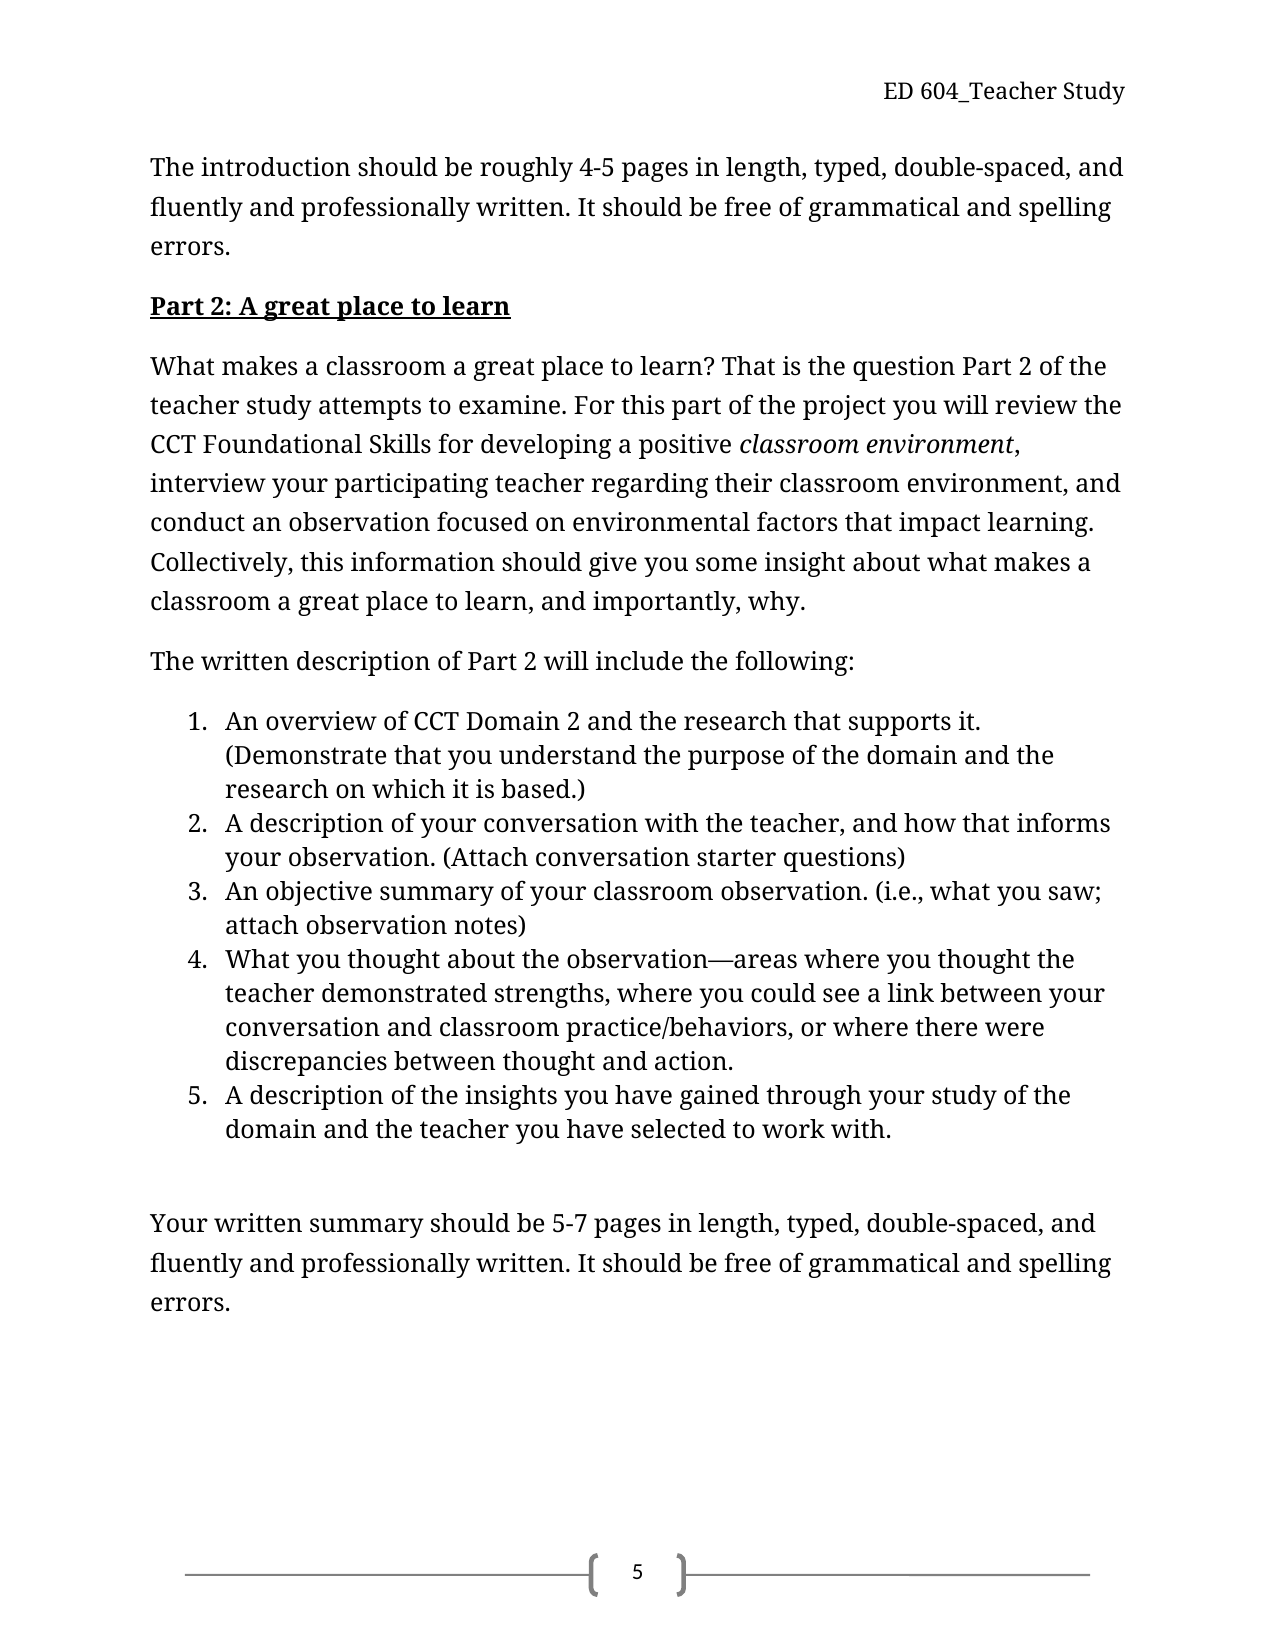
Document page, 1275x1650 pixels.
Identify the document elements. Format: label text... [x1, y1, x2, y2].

text The written description of Part 2 will include the following: [150, 643, 1125, 677]
text Part 2: A great place to learn [150, 288, 1125, 322]
list A description of the insights you have gained through your study of the domain and the teacher you have selected to work with. [187, 1078, 1125, 1146]
list An objective summary of your classroom observation. (i.e., what you saw; attach observation notes) [187, 874, 1125, 942]
text Your written summary should be 5-7 pages in length, typed, double-spaced, and fluently and professionally written. It should be free of grammatical and spelling errors. [150, 1206, 1125, 1318]
text What makes a classroom a great place to learn? That is the question Part 2 of the teacher study attempts to examine. For this part of the project you will review the CCT Foundational Skills for developing a positive classroom environment, interview your participating teacher regarding their classroom environment, and conduct an observation focused on environmental factors that impact learning. Collectively, this information should give you some insight about what makes a classroom a great place to learn, and importantly, why. [150, 348, 1125, 617]
list A description of your conversation with the teacher, and how that informs your observation. (Attach conversation starter questions) [187, 806, 1125, 874]
list An overview of CCT Domain 2 and the research that supports it. (Demonstrate that you understand the purpose of the domain and the research on which it is based.) [187, 703, 1125, 806]
list What you thought about the observation—areas where you thought the teacher demonstrated strengths, where you could see a link between your conversation and classroom practice/behaviors, or where there were discrepancies between thought and action. [187, 942, 1125, 1078]
text The introduction should be roughly 4-5 pages in length, typed, double-spaced, and fluently and professionally written. It should be free of grammatical and spelling errors. [150, 150, 1125, 262]
